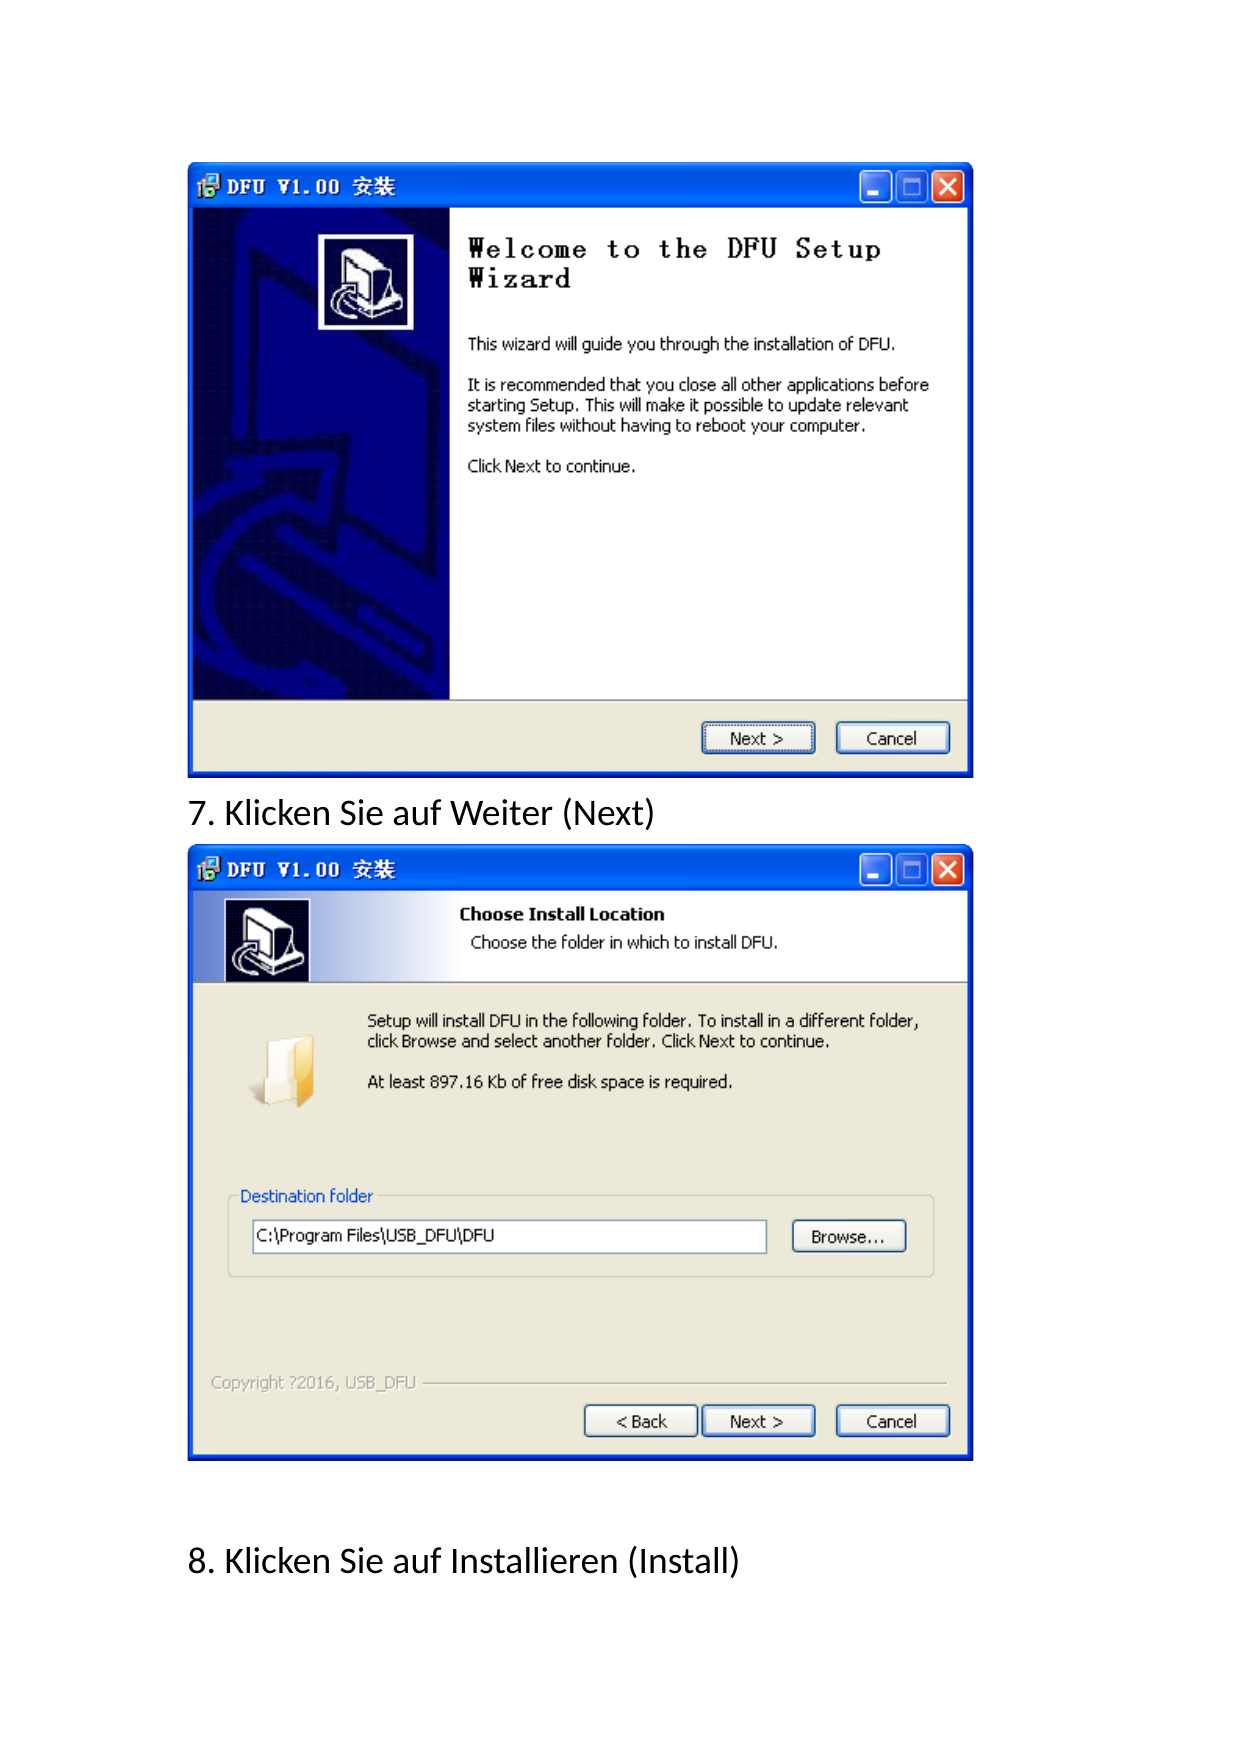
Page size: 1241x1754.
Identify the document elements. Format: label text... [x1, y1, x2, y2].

picture [187, 844, 974, 1461]
picture [187, 162, 974, 778]
text 8. Klicken Sie auf Installieren (Install) [187, 1527, 1053, 1592]
text 7. Klicken Sie auf Weiter (Next) [187, 779, 1053, 844]
